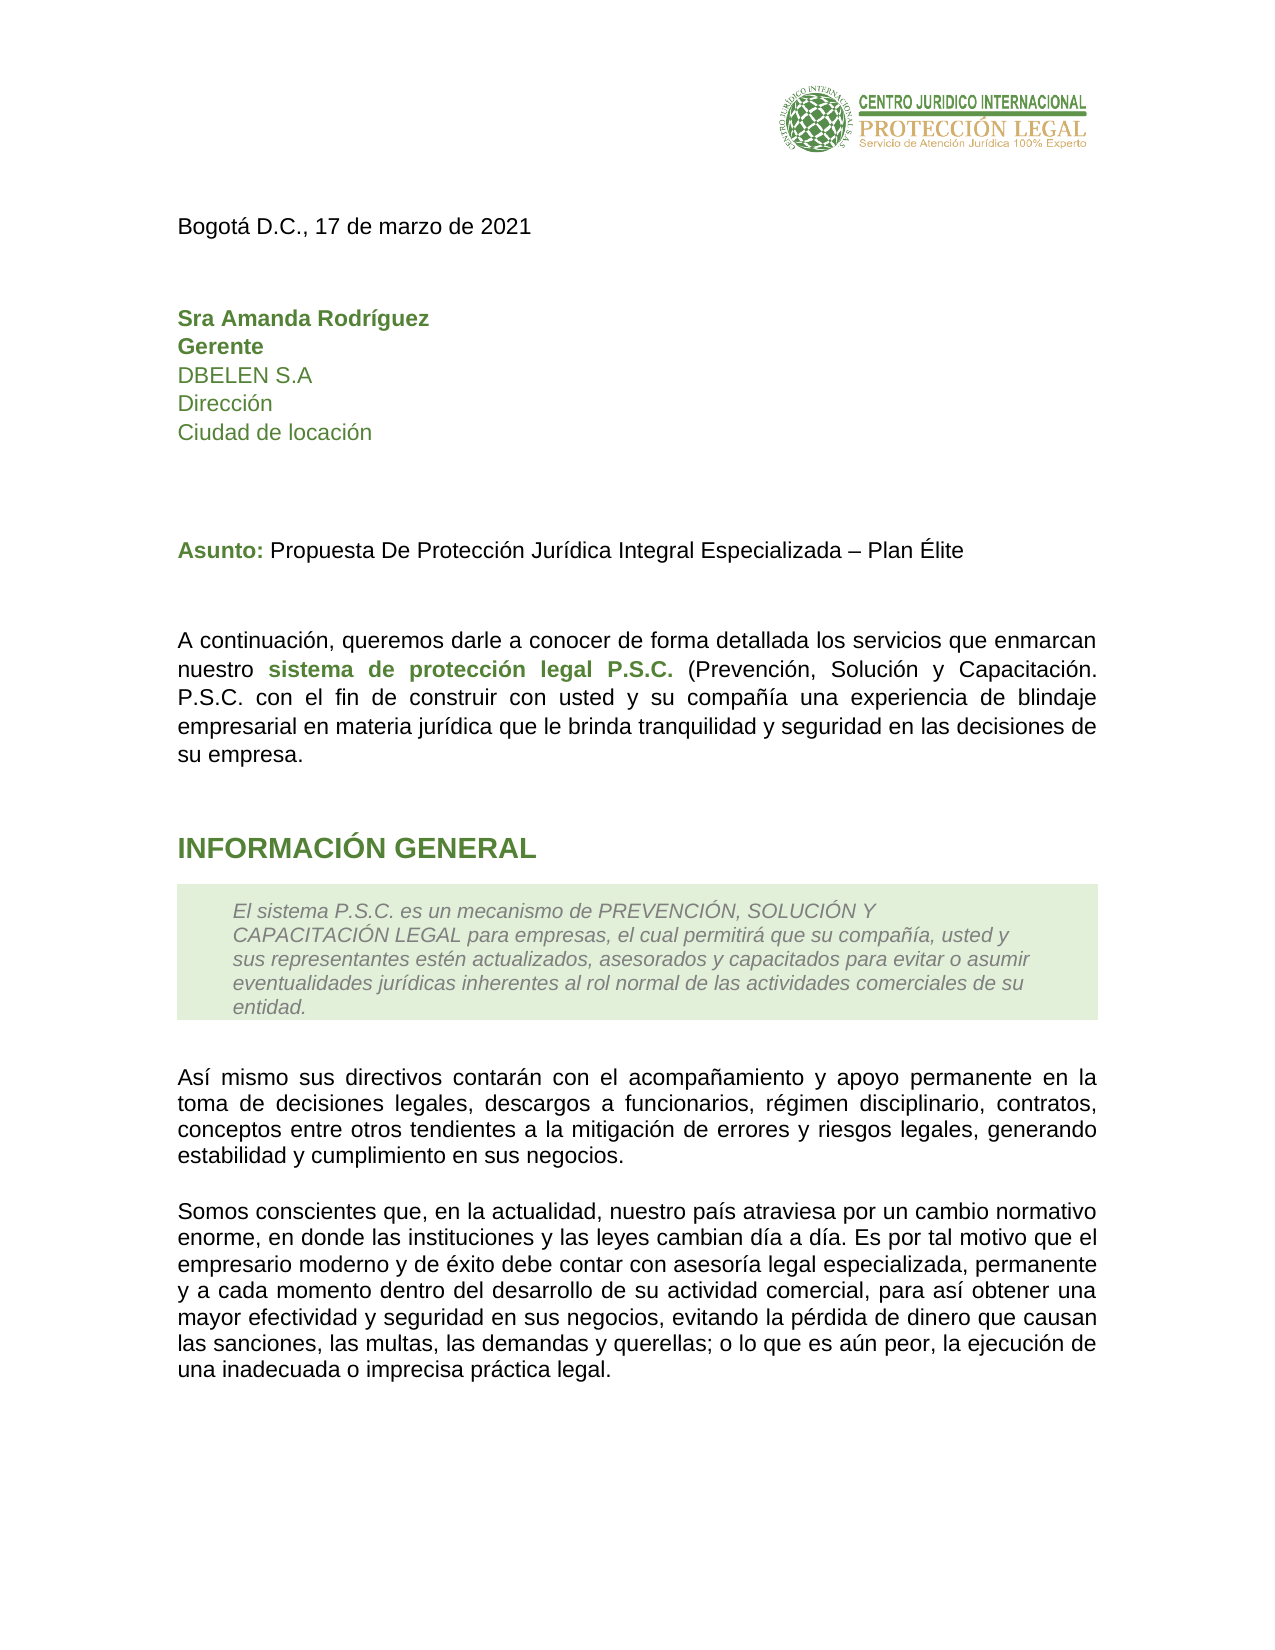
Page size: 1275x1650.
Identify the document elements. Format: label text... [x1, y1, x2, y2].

text Dirección [177, 390, 1098, 417]
table_header [177, 884, 233, 1020]
text Ciudad de locación [177, 419, 1098, 445]
text Así mismo sus directivos contarán con el acompañamiento y apoyo permanente en la toma de decisiones legales, descargos a funcionarios, régimen disciplinario, contratos, conceptos entre otros tendientes a la mitigación de errores y riesgos legales, generando estabilidad y cumplimiento en sus negocios. [177, 1063, 1098, 1169]
text INFORMACIÓN GENERAL [177, 831, 1098, 865]
text Somos conscientes que, en la actualidad, nuestro país atraviesa por un cambio normativo enorme, en donde las instituciones y las leyes cambian día a día. Es por tal motivo que el empresario moderno y de éxito debe contar con asesoría legal especializada, permanente y a cada momento dentro del desarrollo de su actividad comercial, para así obtener una mayor efectividad y seguridad en sus negocios, evitando la pérdida de dinero que causan las sanciones, las multas, las demandas y querellas; o lo que es aún peor, la ejecución de una inadecuada o imprecisa práctica legal. [177, 1198, 1098, 1382]
picture [767, 73, 1098, 167]
text Gerente [177, 333, 1098, 360]
text A continuación, queremos darle a conocer de forma detallada los servicios que enmarcan nuestro sistema de protección legal P.S.C. (Prevención, Solución y Capacitación. P.S.C. con el fin de construir con usted y su compañía una experiencia de blindaje empresarial en materia jurídica que le brinda tranquilidad y seguridad en las decisiones de su empresa. [177, 627, 1098, 768]
text Bogotá D.C., 17 de marzo de 2021 [177, 213, 1098, 239]
text DBELEN S.A [177, 362, 1098, 388]
text Asunto: Propuesta De Protección Jurídica Integral Especializada – Plan Élite [177, 537, 1098, 564]
table_header El sistema P.S.C. es un mecanismo de PREVENCIÓN, SOLUCIÓN Y CAPACITACIÓN LEGAL para empresas, el cual permitirá que su compañía, usted y sus representantes estén actualizados, asesorados y capacitados para evitar o asumir eventualidades jurídicas inherentes al rol normal de las actividades comerciales de su entidad. [233, 884, 1098, 1020]
text Sra Amanda Rodríguez [177, 305, 1098, 331]
